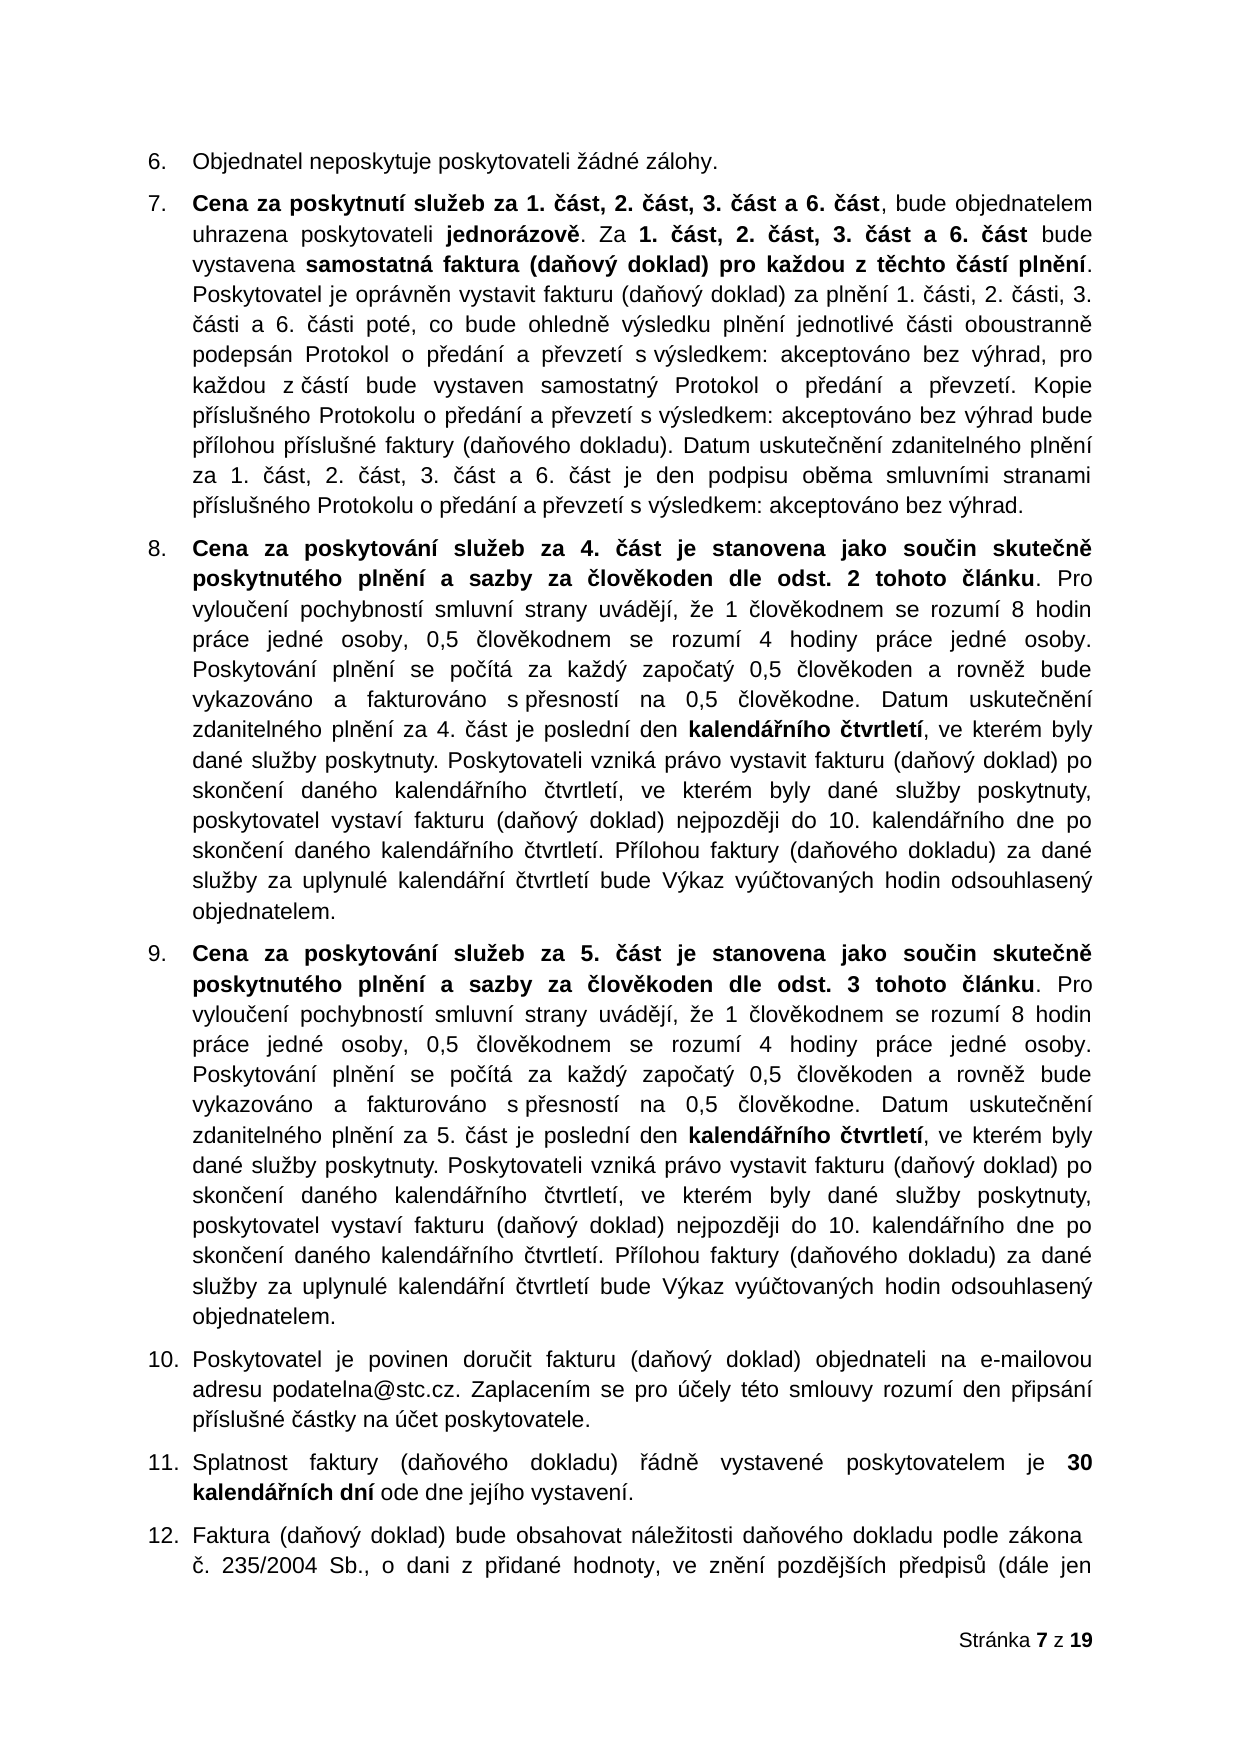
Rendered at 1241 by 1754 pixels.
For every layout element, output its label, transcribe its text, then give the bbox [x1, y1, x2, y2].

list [148, 1522, 1093, 1578]
list Cena za poskytování služeb za 4. část je stanovena jako součin skutečně poskytnutého plnění a sazby za člověkoden dle odst. 2 tohoto článku. Pro vyloučení pochybností smluvní strany uvádějí, že 1 člověkodnem se rozumí 8 hodin práce jedné osoby, 0,5 člověkodnem se rozumí 4 hodiny práce jedné osoby. Poskytování plnění se počítá za každý započatý 0,5 člověkoden a rovněž bude vykazováno a fakturováno s přesností na 0,5 člověkodne. Datum uskutečnění zdanitelného plnění za 4. část je poslední den kalendářního čtvrtletí, ve kterém byly dané služby poskytnuty. Poskytovateli vzniká právo vystavit fakturu (daňový doklad) po skončení daného kalendářního čtvrtletí, ve kterém byly dané služby poskytnuty, poskytovatel vystaví fakturu (daňový doklad) nejpozději do 10. kalendářního dne po skončení daného kalendářního čtvrtletí. Přílohou faktury (daňového dokladu) za dané služby za uplynulé kalendářní čtvrtletí bude Výkaz vyúčtovaných hodin odsouhlasený objednatelem. [148, 535, 1093, 924]
list Poskytovatel je povinen doručit fakturu (daňový doklad) objednateli na e-mailovou adresu podatelna@stc.cz. Zaplacením se pro účely této smlouvy rozumí den připsání příslušné částky na účet poskytovatele. [148, 1346, 1093, 1432]
list Cena za poskytnutí služeb za 1. část, 2. část, 3. část a 6. část, bude objednatelem uhrazena poskytovateli jednorázově. Za 1. část, 2. část, 3. část a 6. část bude vystavena samostatná faktura (daňový doklad) pro každou z těchto částí plnění. Poskytovatel je oprávněn vystavit fakturu (daňový doklad) za plnění 1. části, 2. části, 3. části a 6. části poté, co bude ohledně výsledku plnění jednotlivé části oboustranně podepsán Protokol o předání a převzetí s výsledkem: akceptováno bez výhrad, pro každou z částí bude vystaven samostatný Protokol o předání a převzetí. Kopie příslušného Protokolu o předání a převzetí s výsledkem: akceptováno bez výhrad bude přílohou příslušné faktury (daňového dokladu). Datum uskutečnění zdanitelného plnění za 1. část, 2. část, 3. část a 6. část je den podpisu oběma smluvními stranami příslušného Protokolu o předání a převzetí s výsledkem: akceptováno bez výhrad. [148, 190, 1093, 519]
list Cena za poskytování služeb za 5. část je stanovena jako součin skutečně poskytnutého plnění a sazby za člověkoden dle odst. 3 tohoto článku. Pro vyloučení pochybností smluvní strany uvádějí, že 1 člověkodnem se rozumí 8 hodin práce jedné osoby, 0,5 člověkodnem se rozumí 4 hodiny práce jedné osoby. Poskytování plnění se počítá za každý započatý 0,5 člověkoden a rovněž bude vykazováno a fakturováno s přesností na 0,5 člověkodne. Datum uskutečnění zdanitelného plnění za 5. část je poslední den kalendářního čtvrtletí, ve kterém byly dané služby poskytnuty. Poskytovateli vzniká právo vystavit fakturu (daňový doklad) po skončení daného kalendářního čtvrtletí, ve kterém byly dané služby poskytnuty, poskytovatel vystaví fakturu (daňový doklad) nejpozději do 10. kalendářního dne po skončení daného kalendářního čtvrtletí. Přílohou faktury (daňového dokladu) za dané služby za uplynulé kalendářní čtvrtletí bude Výkaz vyúčtovaných hodin odsouhlasený objednatelem. [148, 940, 1093, 1329]
list Splatnost faktury (daňového dokladu) řádně vystavené poskytovatelem je 30 kalendářních dní ode dne jejího vystavení. [148, 1449, 1093, 1505]
list Objednatel neposkytuje poskytovateli žádné zálohy. [148, 148, 1093, 174]
